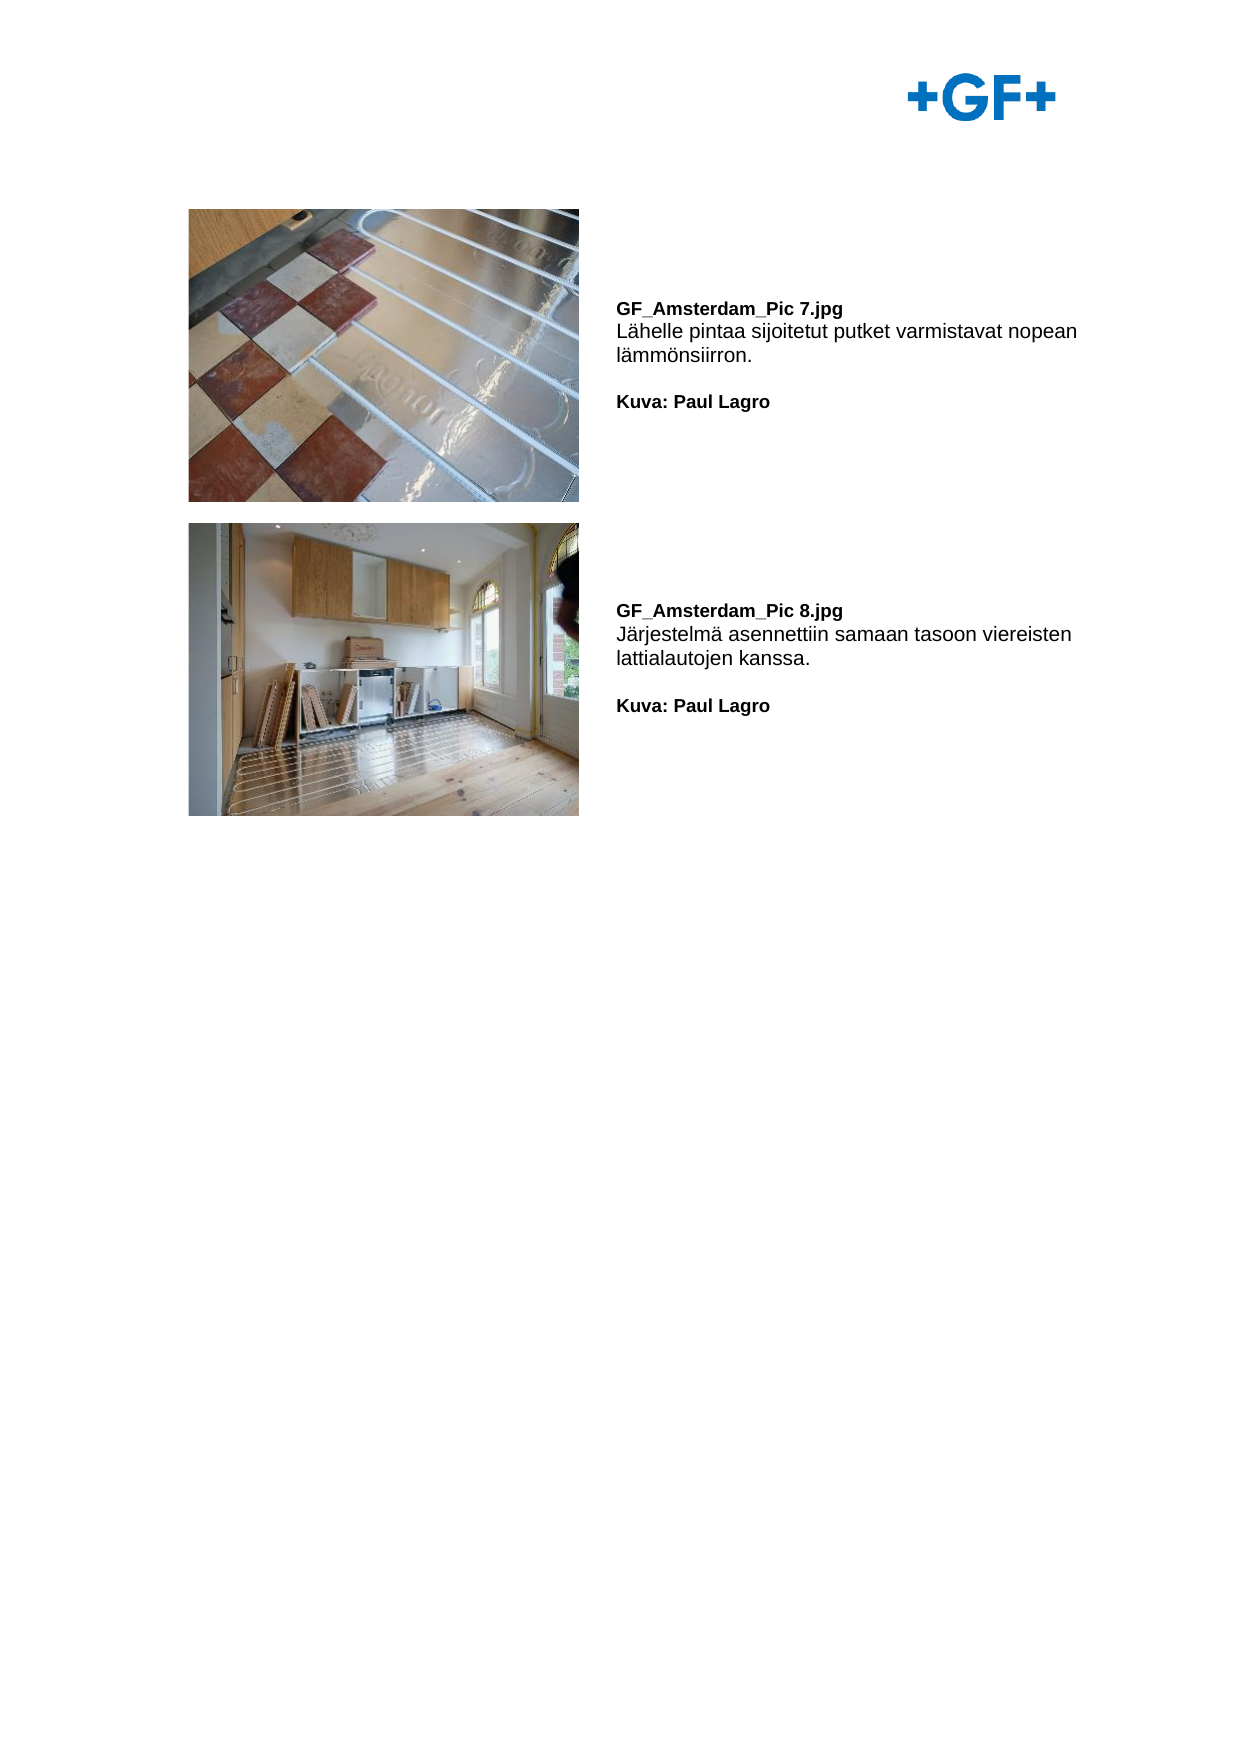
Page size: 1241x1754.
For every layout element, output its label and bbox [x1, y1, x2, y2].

table_cell [177, 209, 1122, 857]
picture [188, 209, 579, 502]
picture [907, 73, 1056, 121]
picture [188, 523, 579, 816]
